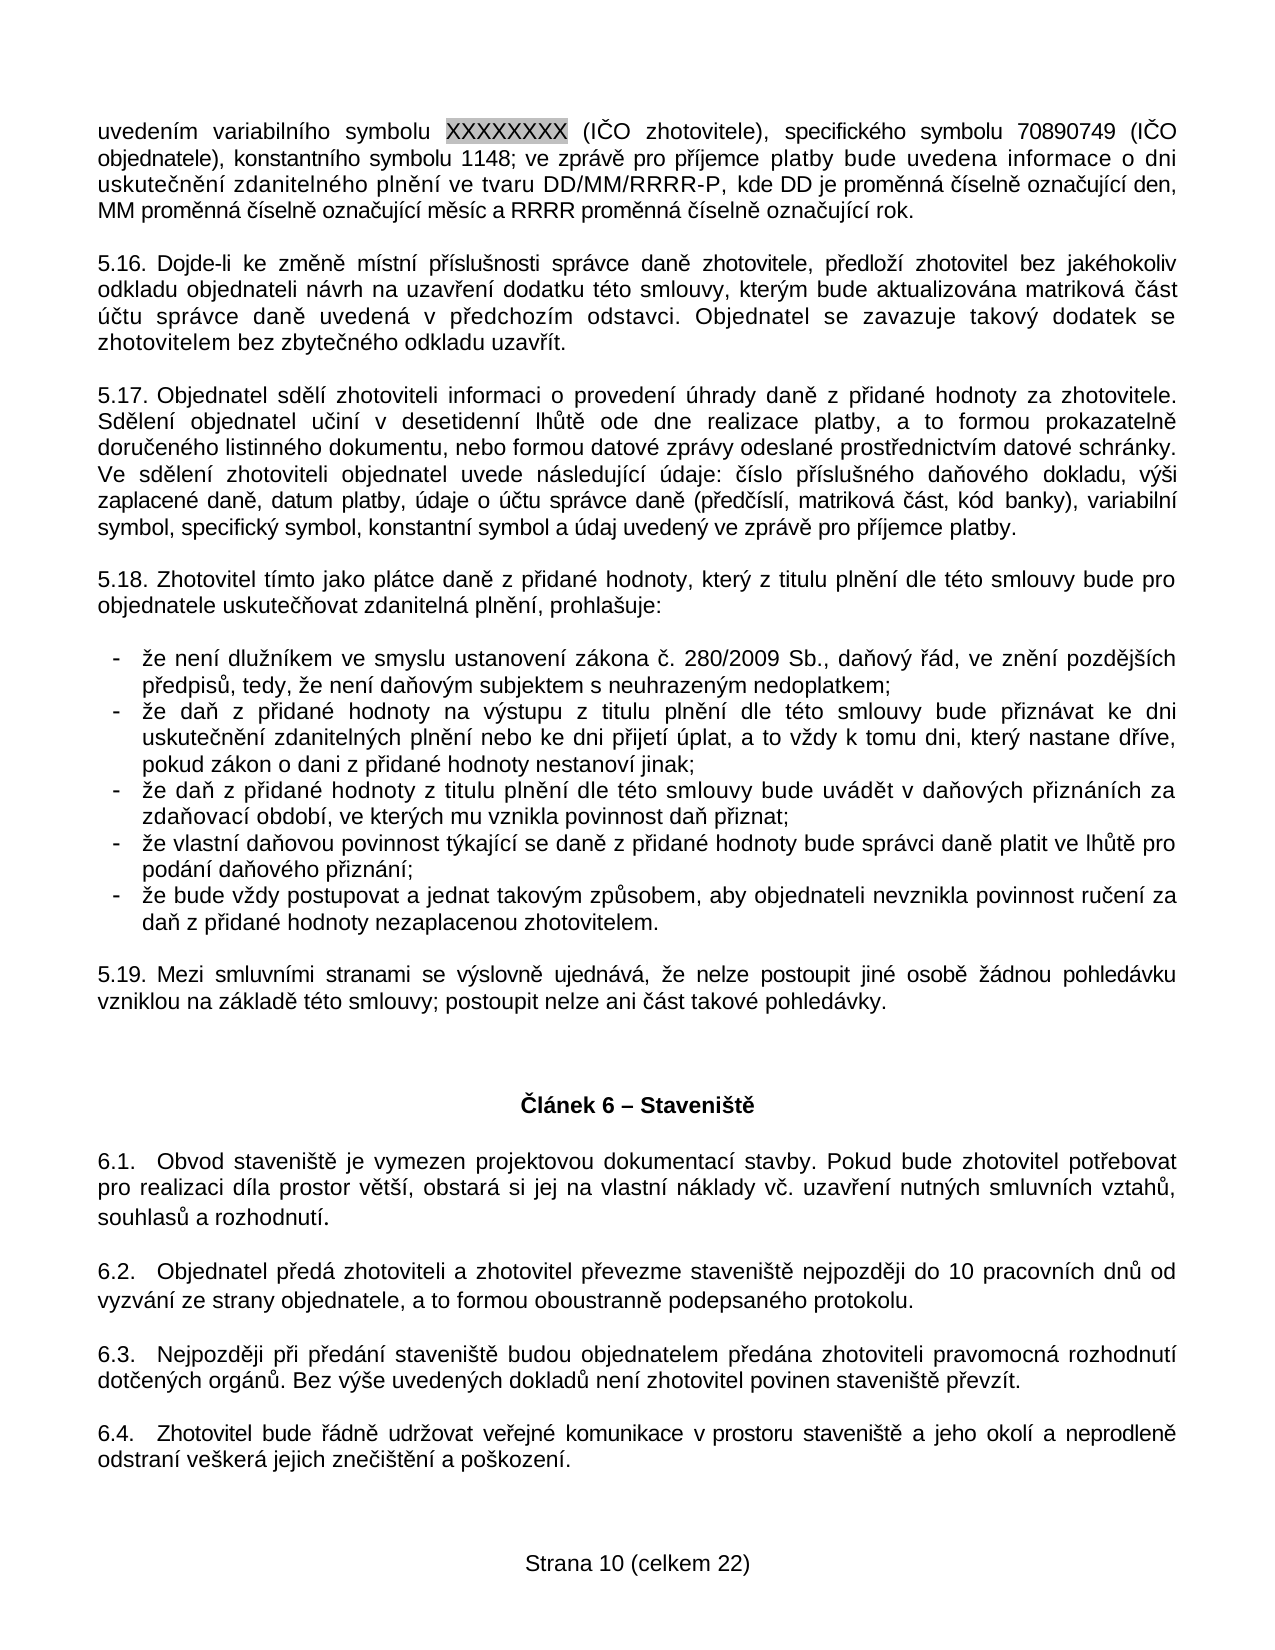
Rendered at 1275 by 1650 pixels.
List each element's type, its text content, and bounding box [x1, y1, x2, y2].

list Objednatel předá zhotoviteli a zhotovitel převezme staveniště nejpozději do 10 pracovních dnů od vyzvání ze strany objednatele, a to formou oboustranně podepsaného protokolu. [97, 1258, 1177, 1314]
list že daň z přidané hodnoty z titulu plnění dle této smlouvy bude uvádět v daňových přiznáních za zdaňovací období, ve kterých mu vznikla povinnost daň přiznat; [112, 777, 1177, 830]
list že vlastní daňovou povinnost týkající se daně z přidané hodnoty bude správci daně platit ve lhůtě pro podání daňového přiznání; [112, 830, 1177, 882]
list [97, 118, 1177, 223]
list že bude vždy postupovat a jednat takovým způsobem, aby objednateli nevznikla povinnost ručení za daň z přidané hodnoty nezaplacenou zhotovitelem. [112, 882, 1177, 935]
list Obvod staveniště je vymezen projektovou dokumentací stavby. Pokud bude zhotovitel potřebovat pro realizaci díla prostor větší, obstará si jej na vlastní náklady vč. uzavření nutných smluvních vztahů, souhlasů a rozhodnutí. [97, 1148, 1177, 1231]
list že není dlužníkem ve smyslu ustanovení zákona č. 280/2009 Sb., daňový řád, ve znění pozdějších předpisů, tedy, že není daňovým subjektem s neuhrazeným nedoplatkem; [112, 645, 1177, 698]
list Zhotovitel bude řádně udržovat veřejné komunikace v prostoru staveniště a jeho okolí a neprodleně odstraní veškerá jejich znečištění a poškození. [97, 1420, 1177, 1473]
list Zhotovitel tímto jako plátce daně z přidané hodnoty, který z titulu plnění dle této smlouvy bude pro objednatele uskutečňovat zdanitelná plnění, prohlašuje: [97, 566, 1177, 619]
list že daň z přidané hodnoty na výstupu z titulu plnění dle této smlouvy bude přiznávat ke dni uskutečnění zdanitelných plnění nebo ke dni přijetí úplat, a to vždy k tomu dni, který nastane dříve, pokud zákon o dani z přidané hodnoty nestanoví jinak; [112, 698, 1177, 777]
text Článek 6 – Staveniště [97, 1092, 1177, 1118]
list Objednatel sdělí zhotoviteli informaci o provedení úhrady daně z přidané hodnoty za zhotovitele. Sdělení objednatel učiní v desetidenní lhůtě ode dne realizace platby, a to formou prokazatelně doručeného listinného dokumentu, nebo formou datové zprávy odeslané prostřednictvím datové schránky. Ve sdělení zhotoviteli objednatel uvede následující údaje: číslo příslušného daňového dokladu, výši zaplacené daně, datum platby, údaje o účtu správce daně (předčíslí, matriková část, kód banky), variabilní symbol, specifický symbol, konstantní symbol a údaj uvedený ve zprávě pro příjemce platby. [97, 382, 1177, 540]
list Dojde-li ke změně místní příslušnosti správce daně zhotovitele, předloží zhotovitel bez jakéhokoliv odkladu objednateli návrh na uzavření dodatku této smlouvy, kterým bude aktualizována matriková část účtu správce daně uvedená v předchozím odstavci. Objednatel se zavazuje takový dodatek se zhotovitelem bez zbytečného odkladu uzavřít. [97, 250, 1177, 355]
list Mezi smluvními stranami se výslovně ujednává, že nelze postoupit jiné osobě žádnou pohledávku vzniklou na základě této smlouvy; postoupit nelze ani část takové pohledávky. [97, 961, 1177, 1014]
list Nejpozději při předání staveniště budou objednatelem předána zhotoviteli pravomocná rozhodnutí dotčených orgánů. Bez výše uvedených dokladů není zhotovitel povinen staveniště převzít. [97, 1341, 1177, 1393]
